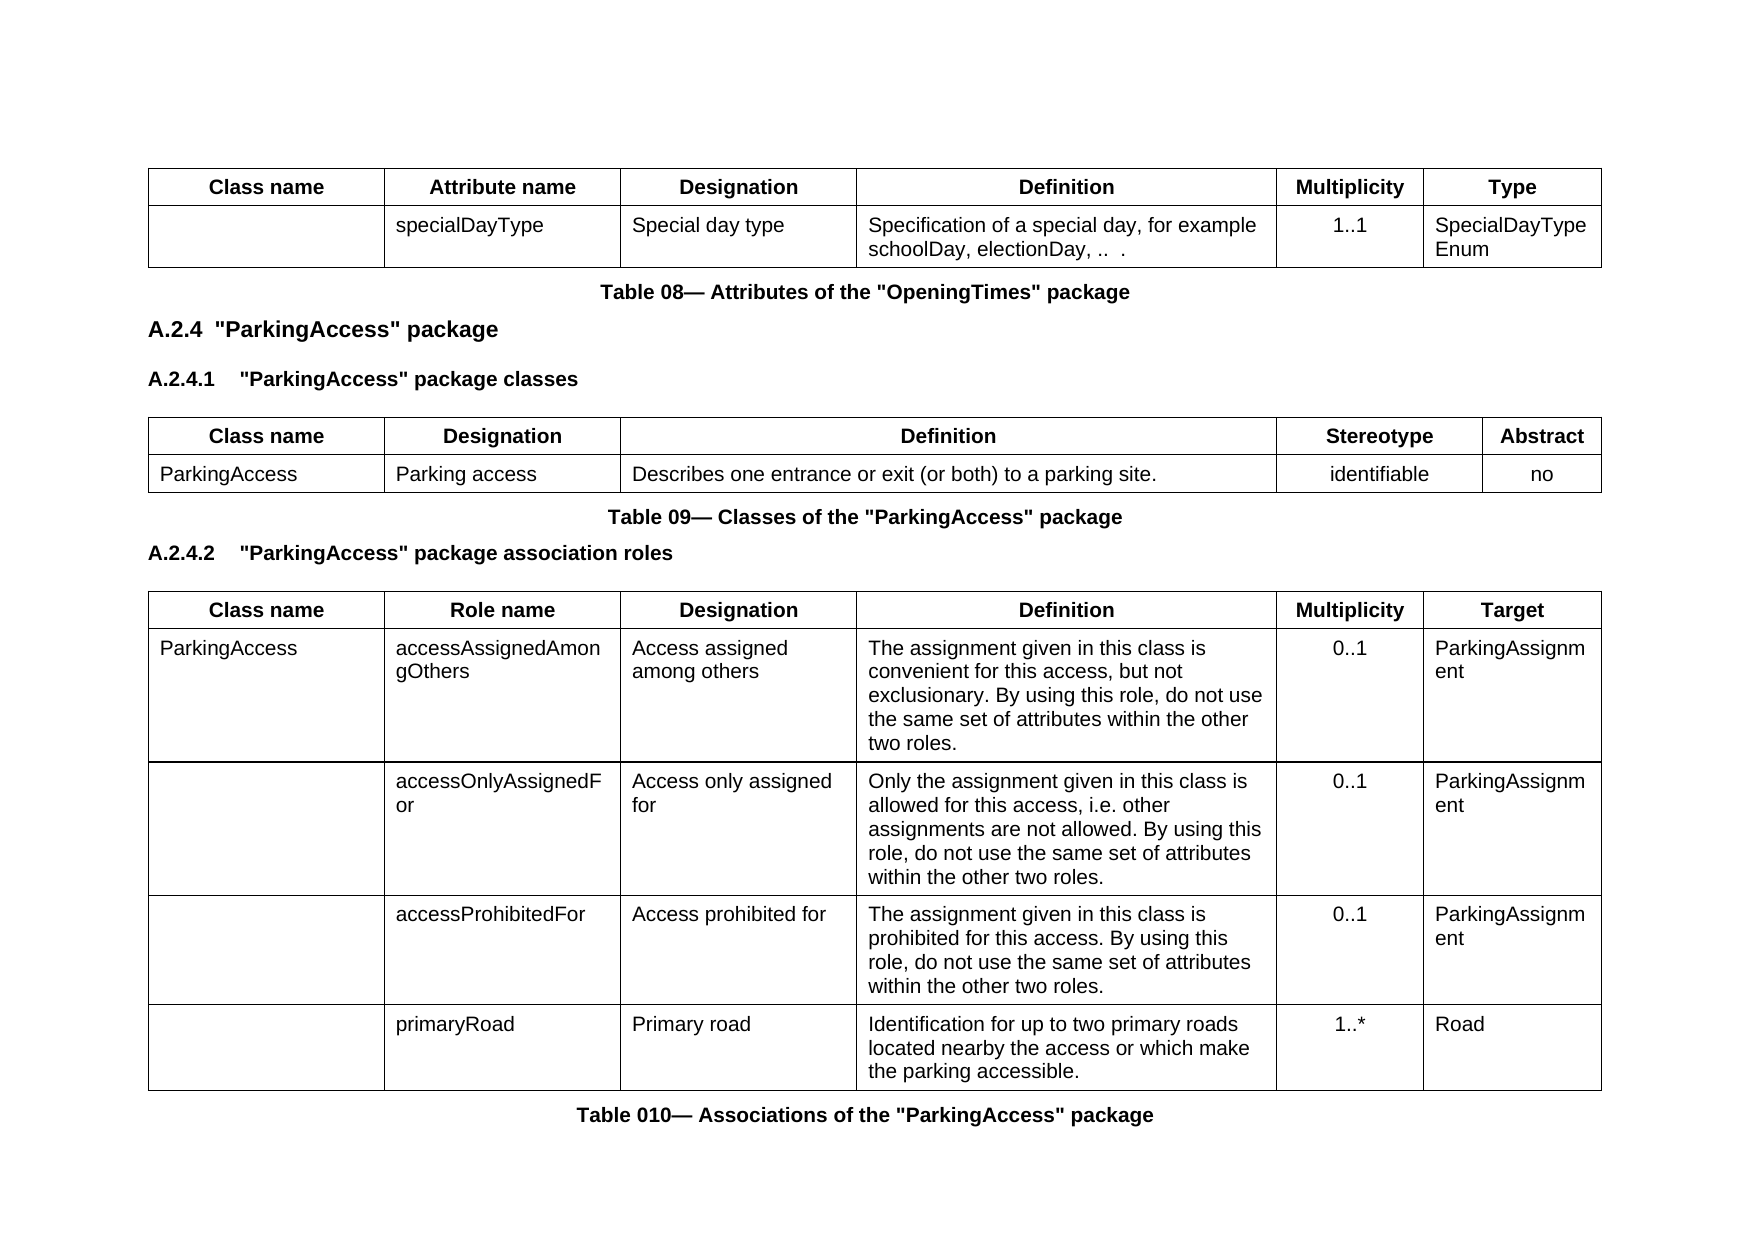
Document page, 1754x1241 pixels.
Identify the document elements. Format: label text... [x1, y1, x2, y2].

table_cell Only the assignment given in this class is allowed for this access, i.e. other assignments are not allowed. By using this role, do not use the same set of attributes within the other two roles. [857, 763, 1276, 895]
table_cell [149, 896, 384, 1004]
table_cell ParkingAssignment [1424, 629, 1601, 761]
table_cell Specification of a special day, for example schoolDay, electionDay, .. . [857, 206, 1276, 267]
table_cell [149, 763, 384, 895]
text "ParkingAccess" package classes [148, 368, 1583, 392]
text "ParkingAccess" package association roles [148, 542, 1583, 566]
table_cell 0..1 [1277, 896, 1423, 1004]
table_cell Describes one entrance or exit (or both) to a parking site. [621, 455, 1276, 492]
table_cell ParkingAssignment [1424, 896, 1601, 1004]
table_header Abstract [1483, 418, 1601, 454]
title Table 10— Associations of the "ParkingAccess" package [148, 1103, 1583, 1127]
table_cell Road [1424, 1005, 1601, 1089]
table_cell accessAssignedAmongOthers [385, 629, 620, 761]
table_header Stereotype [1277, 418, 1482, 454]
table_header Class name [149, 169, 384, 205]
table_cell ParkingAccess [149, 455, 384, 492]
table_cell The assignment given in this class is convenient for this access, but not exclusionary. By using this role, do not use the same set of attributes within the other two roles. [857, 629, 1276, 761]
table_cell specialDayType [385, 206, 620, 267]
table_cell Identification for up to two primary roads located nearby the access or which make the parking accessible. [857, 1005, 1276, 1089]
table_header Multiplicity [1277, 592, 1423, 628]
table_cell [149, 206, 384, 267]
table_cell accessOnlyAssignedFor [385, 763, 620, 895]
title Table 9— Classes of the "ParkingAccess" package [148, 505, 1583, 529]
table_header Role name [385, 592, 620, 628]
table_cell primaryRoad [385, 1005, 620, 1089]
table_cell 1..1 [1277, 206, 1423, 267]
title Table 8— Attributes of the "OpeningTimes" package [148, 280, 1583, 304]
table_cell Parking access [385, 455, 620, 492]
table_header Class name [149, 418, 384, 454]
table_header Definition [857, 592, 1276, 628]
table_cell ParkingAssignment [1424, 763, 1601, 895]
table_header Definition [857, 169, 1276, 205]
table_header Designation [385, 418, 620, 454]
table_cell Access only assigned for [621, 763, 856, 895]
table_cell The assignment given in this class is prohibited for this access. By using this role, do not use the same set of attributes within the other two roles. [857, 896, 1276, 1004]
table_header Type [1424, 169, 1601, 205]
table_header Designation [621, 169, 856, 205]
table_cell Primary road [621, 1005, 856, 1089]
table_header Multiplicity [1277, 169, 1423, 205]
table_cell SpecialDayTypeEnum [1424, 206, 1601, 267]
table_cell ParkingAccess [149, 629, 384, 761]
table_cell Access prohibited for [621, 896, 856, 1004]
table_cell [149, 1005, 384, 1089]
table_header Attribute name [385, 169, 620, 205]
table_header Designation [621, 592, 856, 628]
table_header Target [1424, 592, 1601, 628]
table_header Definition [621, 418, 1276, 454]
table_cell 0..1 [1277, 629, 1423, 761]
table_cell 1..* [1277, 1005, 1423, 1089]
table_cell accessProhibitedFor [385, 896, 620, 1004]
table_cell Special day type [621, 206, 856, 267]
text "ParkingAccess" package [148, 317, 1583, 343]
table_cell no [1483, 455, 1601, 492]
table_cell Access assigned among others [621, 629, 856, 761]
table_header Class name [149, 592, 384, 628]
table_cell 0..1 [1277, 763, 1423, 895]
table_cell identifiable [1277, 455, 1482, 492]
